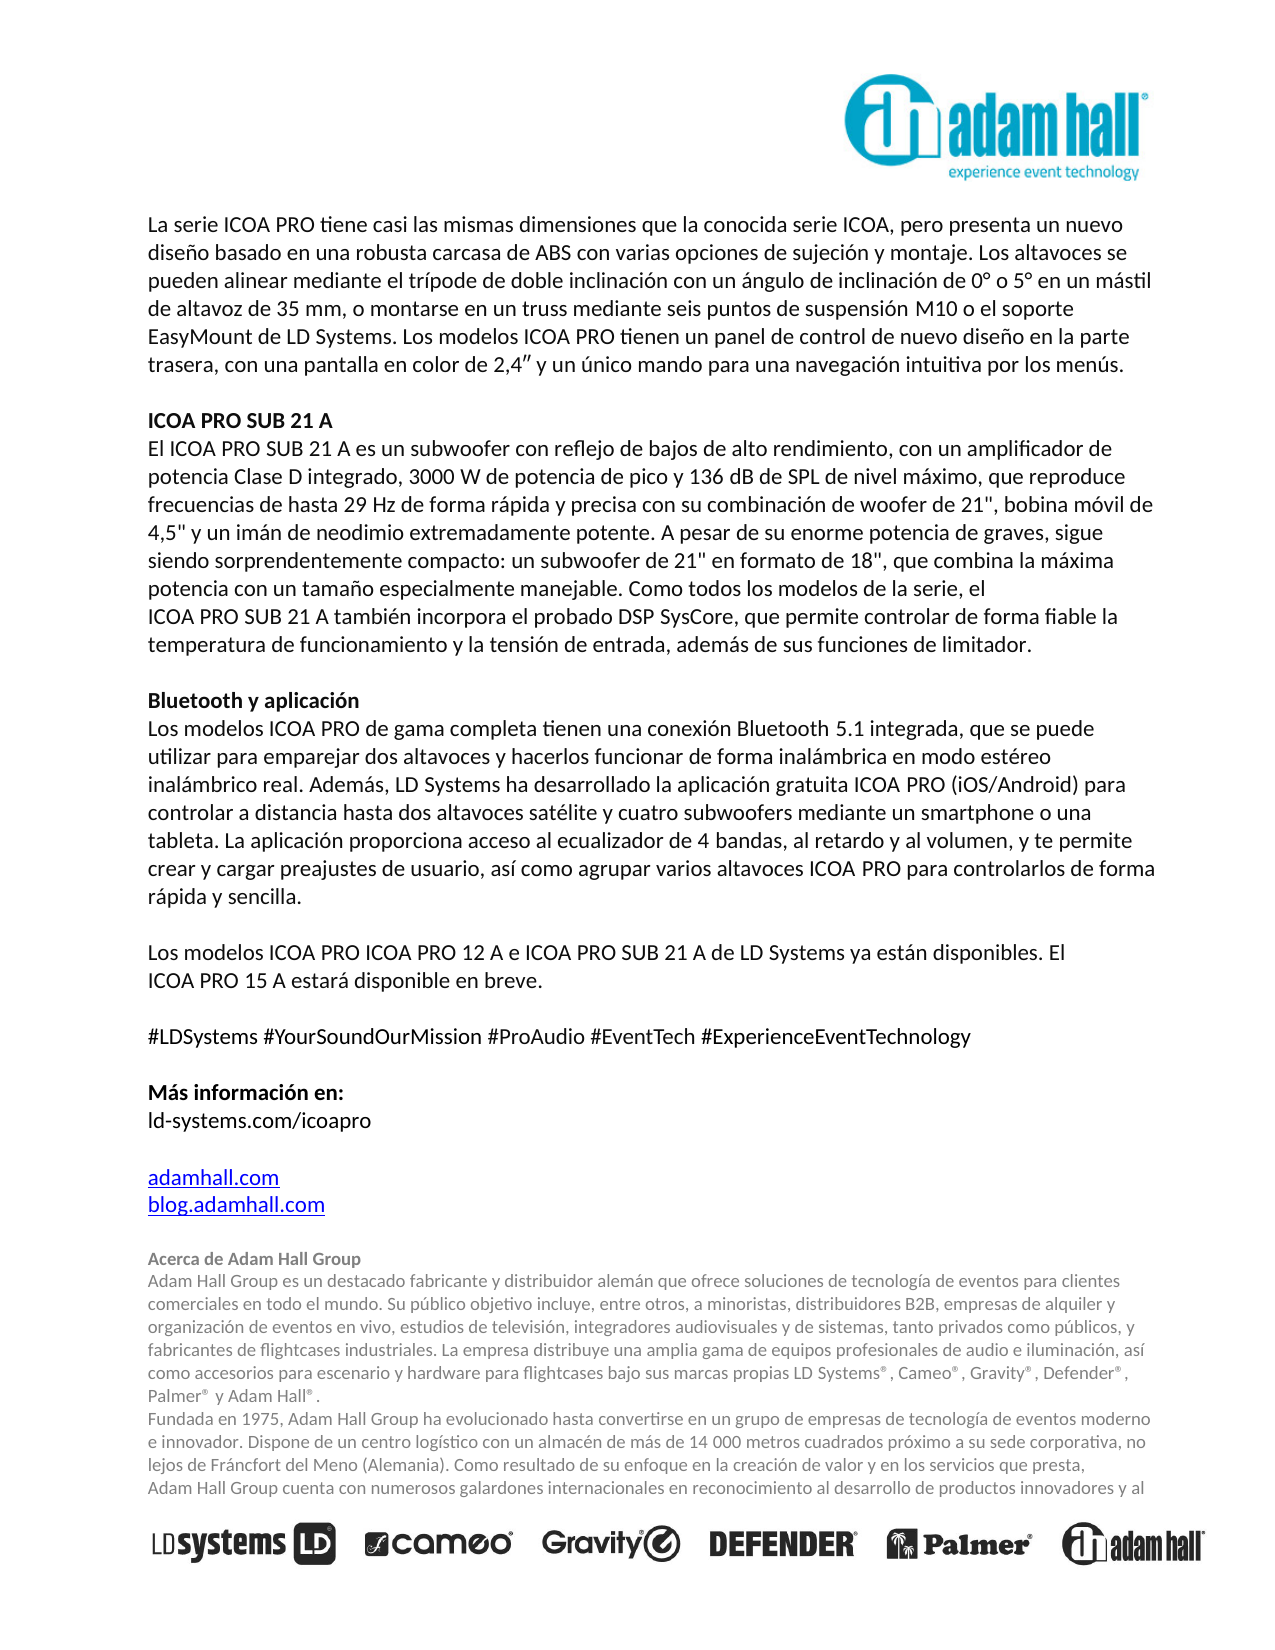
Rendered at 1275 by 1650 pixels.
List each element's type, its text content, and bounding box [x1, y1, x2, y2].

text Acerca de Adam Hall Group [148, 1247, 1158, 1269]
text adamhall.com blog.adamhall.com [148, 1163, 1158, 1219]
text El ICOA PRO SUB 21 A es un subwoofer con reflejo de bajos de alto rendimiento, con un amplificador de potencia Clase D integrado, 3000 W de potencia de pico y 136 dB de SPL de nivel máximo, que reproduce frecuencias de hasta 29 Hz de forma rápida y precisa con su combinación de woofer de 21", bobina móvil de 4,5" y un imán de neodimio extremadamente potente. A pesar de su enorme potencia de graves, sigue siendo sorprendentemente compacto: un subwoofer de 21" en formato de 18", que combina la máxima potencia con un tamaño especialmente manejable. Como todos los modelos de la serie, el ICOA PRO SUB 21 A también incorpora el probado DSP SysCore, que permite controlar de forma fiable la temperatura de funcionamiento y la tensión de entrada, además de sus funciones de limitador. [148, 434, 1158, 658]
picture [835, 73, 1158, 182]
text Bluetooth y aplicación [148, 686, 1158, 714]
text ld-systems.com/icoapro [148, 1107, 1158, 1134]
text Adam Hall Group es un destacado fabricante y distribuidor alemán que ofrece soluciones de tecnología de eventos para clientes comerciales en todo el mundo. Su público objetivo incluye, entre otros, a minoristas, distribuidores B2B, empresas de alquiler y organización de eventos en vivo, estudios de televisión, integradores audiovisuales y de sistemas, tanto privados como públicos, y fabricantes de flightcases industriales. La empresa distribuye una amplia gama de equipos profesionales de audio e iluminación, así como accesorios para escenario y hardware para flightcases bajo sus marcas propias LD Systems®, Cameo®, Gravity®, Defender®, Palmer® y Adam Hall®. [148, 1269, 1158, 1407]
text La serie ICOA PRO tiene casi las mismas dimensiones que la conocida serie ICOA, pero presenta un nuevo diseño basado en una robusta carcasa de ABS con varias opciones de sujeción y montaje. Los altavoces se pueden alinear mediante el trípode de doble inclinación con un ángulo de inclinación de 0° o 5° en un mástil de altavoz de 35 mm, o montarse en un truss mediante seis puntos de suspensión M10 o el soporte EasyMount de LD Systems. Los modelos ICOA PRO tienen un panel de control de nuevo diseño en la parte trasera, con una pantalla en color de 2,4″ y un único mando para una navegación intuitiva por los menús. [148, 210, 1158, 378]
text #LDSystems #YourSoundOurMission #ProAudio #EventTech #ExperienceEventTechnology [148, 1022, 1158, 1051]
text ICOA PRO SUB 21 A [148, 406, 1158, 434]
text Los modelos ICOA PRO de gama completa tienen una conexión Bluetooth 5.1 integrada, que se puede utilizar para emparejar dos altavoces y hacerlos funcionar de forma inalámbrica en modo estéreo inalámbrico real. Además, LD Systems ha desarrollado la aplicación gratuita ICOA PRO (iOS/Android) para controlar a distancia hasta dos altavoces satélite y cuatro subwoofers mediante un smartphone o una tableta. La aplicación proporciona acceso al ecualizador de 4 bandas, al retardo y al volumen, y te permite crear y cargar preajustes de usuario, así como agrupar varios altavoces ICOA PRO para controlarlos de forma rápida y sencilla. [148, 714, 1158, 910]
text Los modelos ICOA PRO ICOA PRO 12 A e ICOA PRO SUB 21 A de LD Systems ya están disponibles. El ICOA PRO 15 A estará disponible en breve. [148, 938, 1158, 994]
picture [147, 1510, 1208, 1577]
text Más información en: [148, 1078, 1158, 1107]
